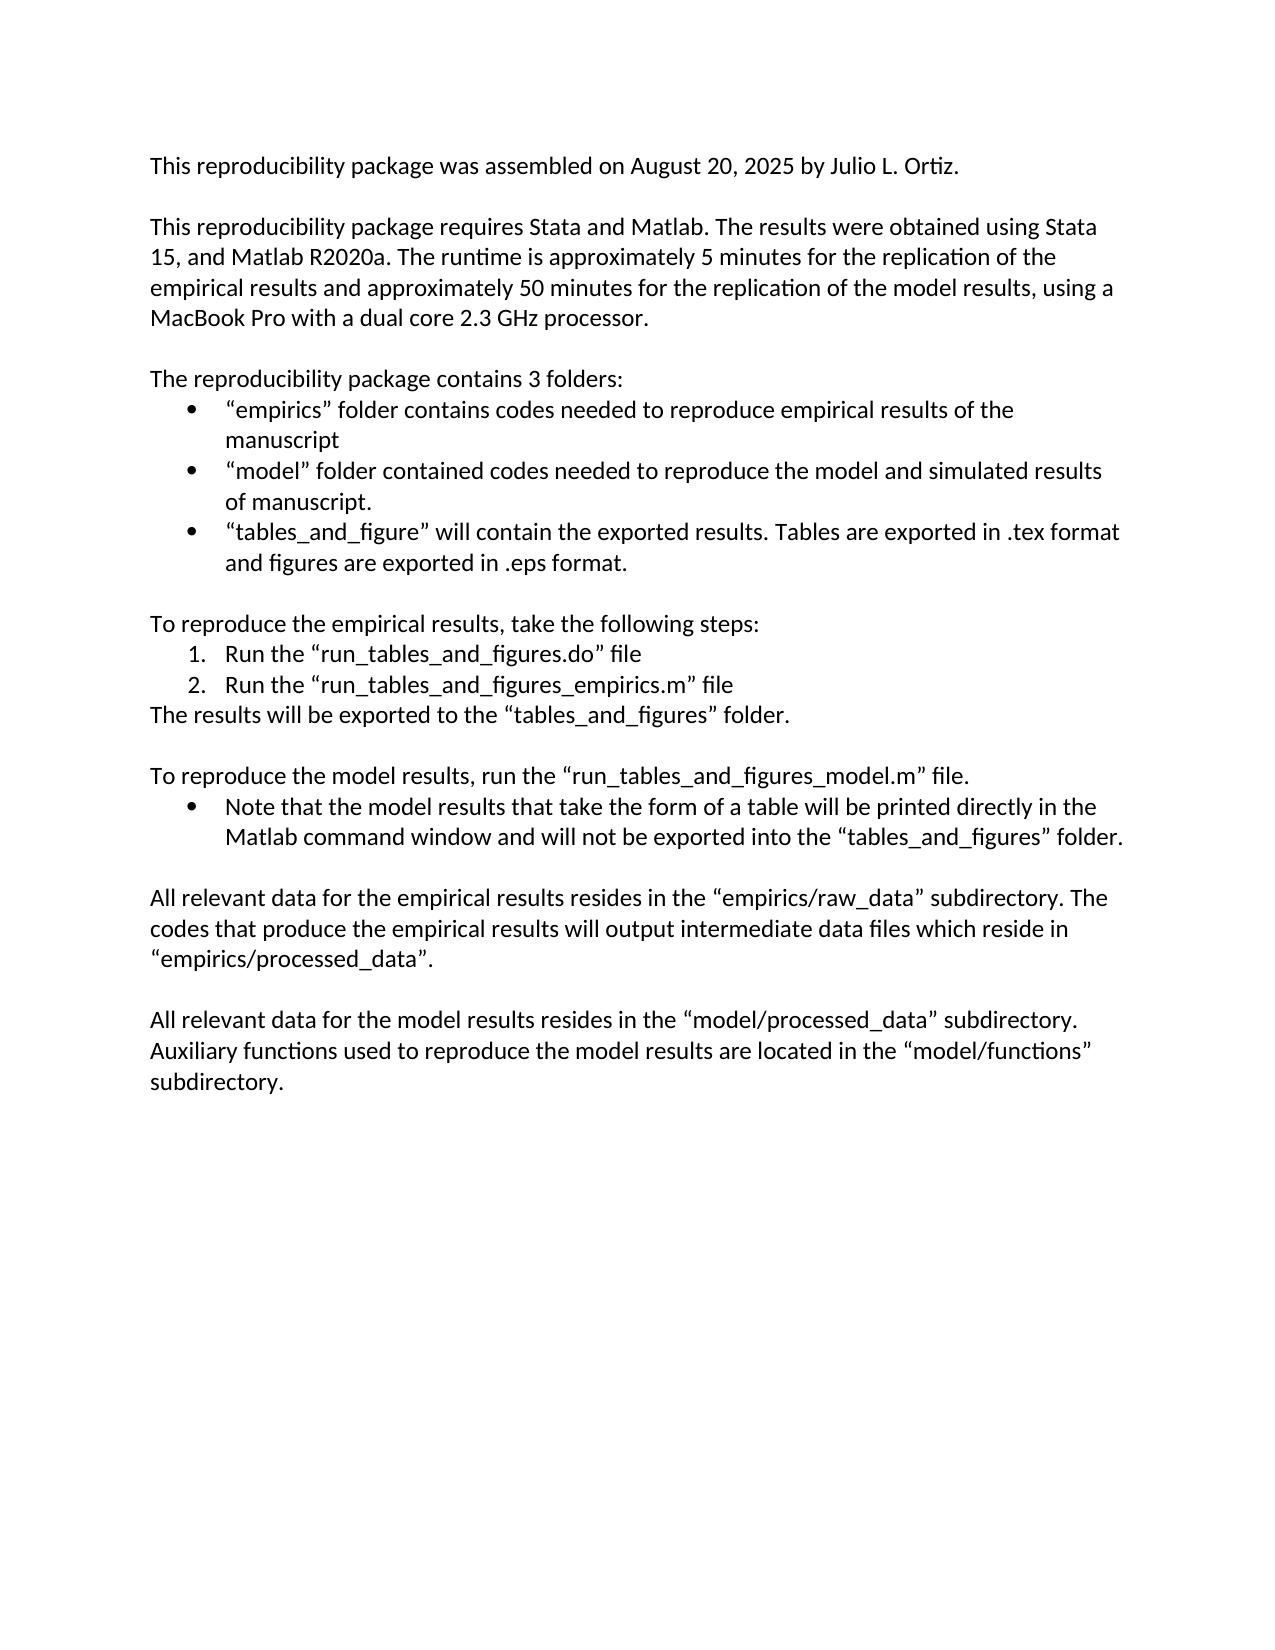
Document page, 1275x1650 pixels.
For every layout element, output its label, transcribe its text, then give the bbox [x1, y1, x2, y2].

text To reproduce the empirical results, take the following steps: [150, 608, 1125, 638]
list “model” folder contained codes needed to reproduce the model and simulated results of manuscript. [187, 455, 1125, 516]
list “empirics” folder contains codes needed to reproduce empirical results of the manuscript [187, 394, 1125, 455]
list Note that the model results that take the form of a table will be printed directly in the Matlab command window and will not be exported into the “tables_and_figures” folder. [187, 791, 1125, 852]
list Run the “run_tables_and_figures_empirics.m” file [187, 669, 1125, 699]
list Run the “run_tables_and_figures.do” file [187, 638, 1125, 669]
text The reproducibility package contains 3 folders: [150, 364, 1125, 394]
text All relevant data for the model results resides in the “model/processed_data” subdirectory. Auxiliary functions used to reproduce the model results are located in the “model/functions” subdirectory. [150, 1004, 1125, 1096]
text This reproducibility package requires Stata and Matlab. The results were obtained using Stata 15, and Matlab R2020a. The runtime is approximately 5 minutes for the replication of the empirical results and approximately 50 minutes for the replication of the model results, using a MacBook Pro with a dual core 2.3 GHz processor. [150, 211, 1125, 333]
text To reproduce the model results, run the “run_tables_and_figures_model.m” file. [150, 760, 1125, 791]
text The results will be exported to the “tables_and_figures” folder. [150, 699, 1125, 730]
list “tables_and_figure” will contain the exported results. Tables are exported in .tex format and figures are exported in .eps format. [187, 516, 1125, 577]
text This reproducibility package was assembled on August 20, 2025 by Julio L. Ortiz. [150, 150, 1125, 181]
text All relevant data for the empirical results resides in the “empirics/raw_data” subdirectory. The codes that produce the empirical results will output intermediate data files which reside in “empirics/processed_data”. [150, 882, 1125, 974]
